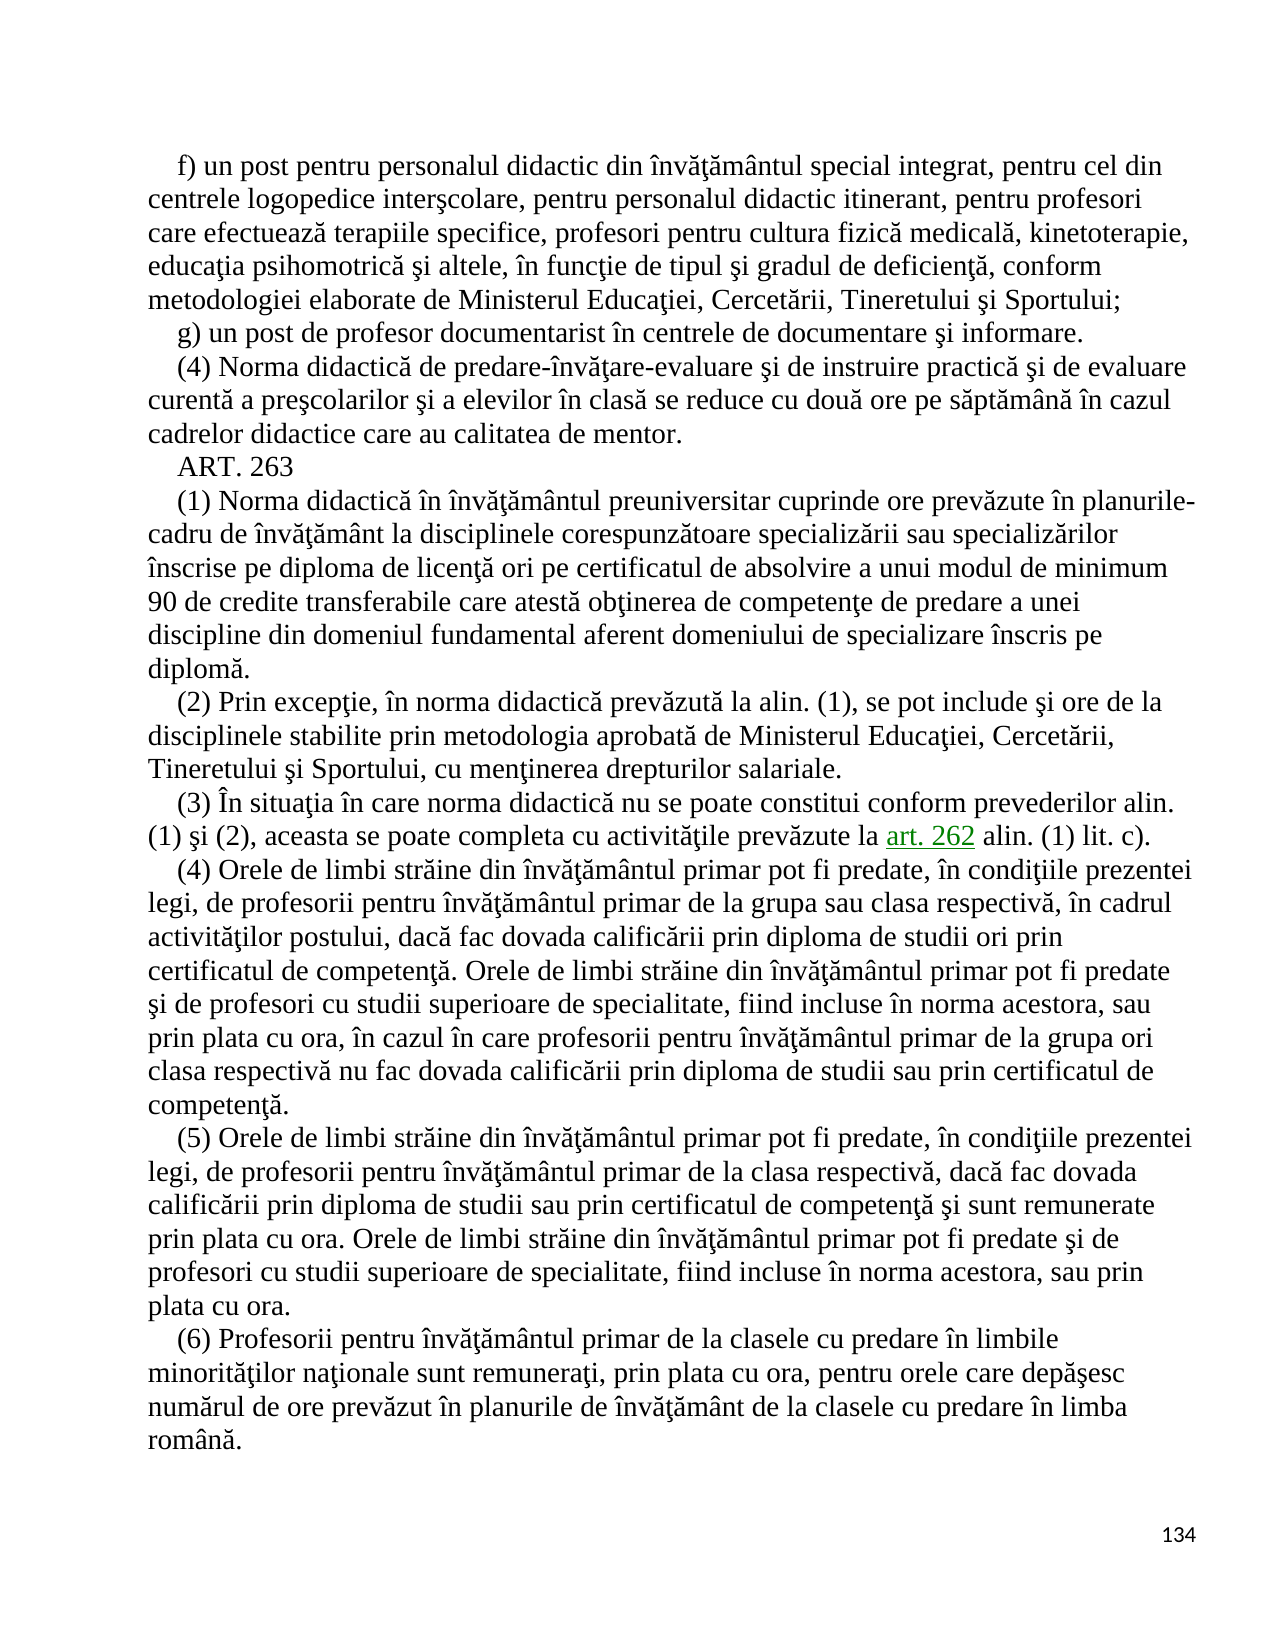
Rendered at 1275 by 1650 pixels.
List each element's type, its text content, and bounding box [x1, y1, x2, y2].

text f) un post pentru personalul didactic din învăţământul special integrat, pentru cel din centrele logopedice interşcolare, pentru personalul didactic itinerant, pentru profesori care efectuează terapiile specifice, profesori pentru cultura fizică medicală, kinetoterapie, educaţia psihomotrică şi altele, în funcţie de tipul şi gradul de deficienţă, conform metodologiei elaborate de Ministerul Educaţiei, Cercetării, Tineretului şi Sportului; [148, 148, 1196, 315]
text g) un post de profesor documentarist în centrele de documentare şi informare. [148, 315, 1196, 349]
text (6) Profesorii pentru învăţământul primar de la clasele cu predare în limbile minorităţilor naţionale sunt remuneraţi, prin plata cu ora, pentru orele care depăşesc numărul de ore prevăzut în planurile de învăţământ de la clasele cu predare în limba română. [148, 1322, 1196, 1456]
text (4) Norma didactică de predare-învăţare-evaluare şi de instruire practică şi de evaluare curentă a preşcolarilor şi a elevilor în clasă se reduce cu două ore pe săptămână în cazul cadrelor didactice care au calitatea de mentor. [148, 349, 1196, 449]
text (3) În situaţia în care norma didactică nu se poate constitui conform prevederilor alin. (1) şi (2), aceasta se poate completa cu activităţile prevăzute la art. 262 alin. (1) lit. c). [148, 785, 1196, 852]
text ART. 263 [148, 449, 1196, 483]
text (5) Orele de limbi străine din învăţământul primar pot fi predate, în condiţiile prezentei legi, de profesorii pentru învăţământul primar de la clasa respectivă, dacă fac dovada calificării prin diploma de studii sau prin certificatul de competenţă şi sunt remunerate prin plata cu ora. Orele de limbi străine din învăţământul primar pot fi predate şi de profesori cu studii superioare de specialitate, fiind incluse în norma acestora, sau prin plata cu ora. [148, 1120, 1196, 1322]
text (2) Prin excepţie, în norma didactică prevăzută la alin. (1), se pot include şi ore de la disciplinele stabilite prin metodologia aprobată de Ministerul Educaţiei, Cercetării, Tineretului şi Sportului, cu menţinerea drepturilor salariale. [148, 684, 1196, 785]
text (4) Orele de limbi străine din învăţământul primar pot fi predate, în condiţiile prezentei legi, de profesorii pentru învăţământul primar de la grupa sau clasa respectivă, în cadrul activităţilor postului, dacă fac dovada calificării prin diploma de studii ori prin certificatul de competenţă. Orele de limbi străine din învăţământul primar pot fi predate şi de profesori cu studii superioare de specialitate, fiind incluse în norma acestora, sau prin plata cu ora, în cazul în care profesorii pentru învăţământul primar de la grupa ori clasa respectivă nu fac dovada calificării prin diploma de studii sau prin certificatul de competenţă. [148, 852, 1196, 1120]
text (1) Norma didactică în învăţământul preuniversitar cuprinde ore prevăzute în planurile-cadru de învăţământ la disciplinele corespunzătoare specializării sau specializărilor înscrise pe diploma de licenţă ori pe certificatul de absolvire a unui modul de minimum 90 de credite transferabile care atestă obţinerea de competenţe de predare a unei discipline din domeniul fundamental aferent domeniului de specializare înscris pe diplomă. [148, 483, 1196, 684]
